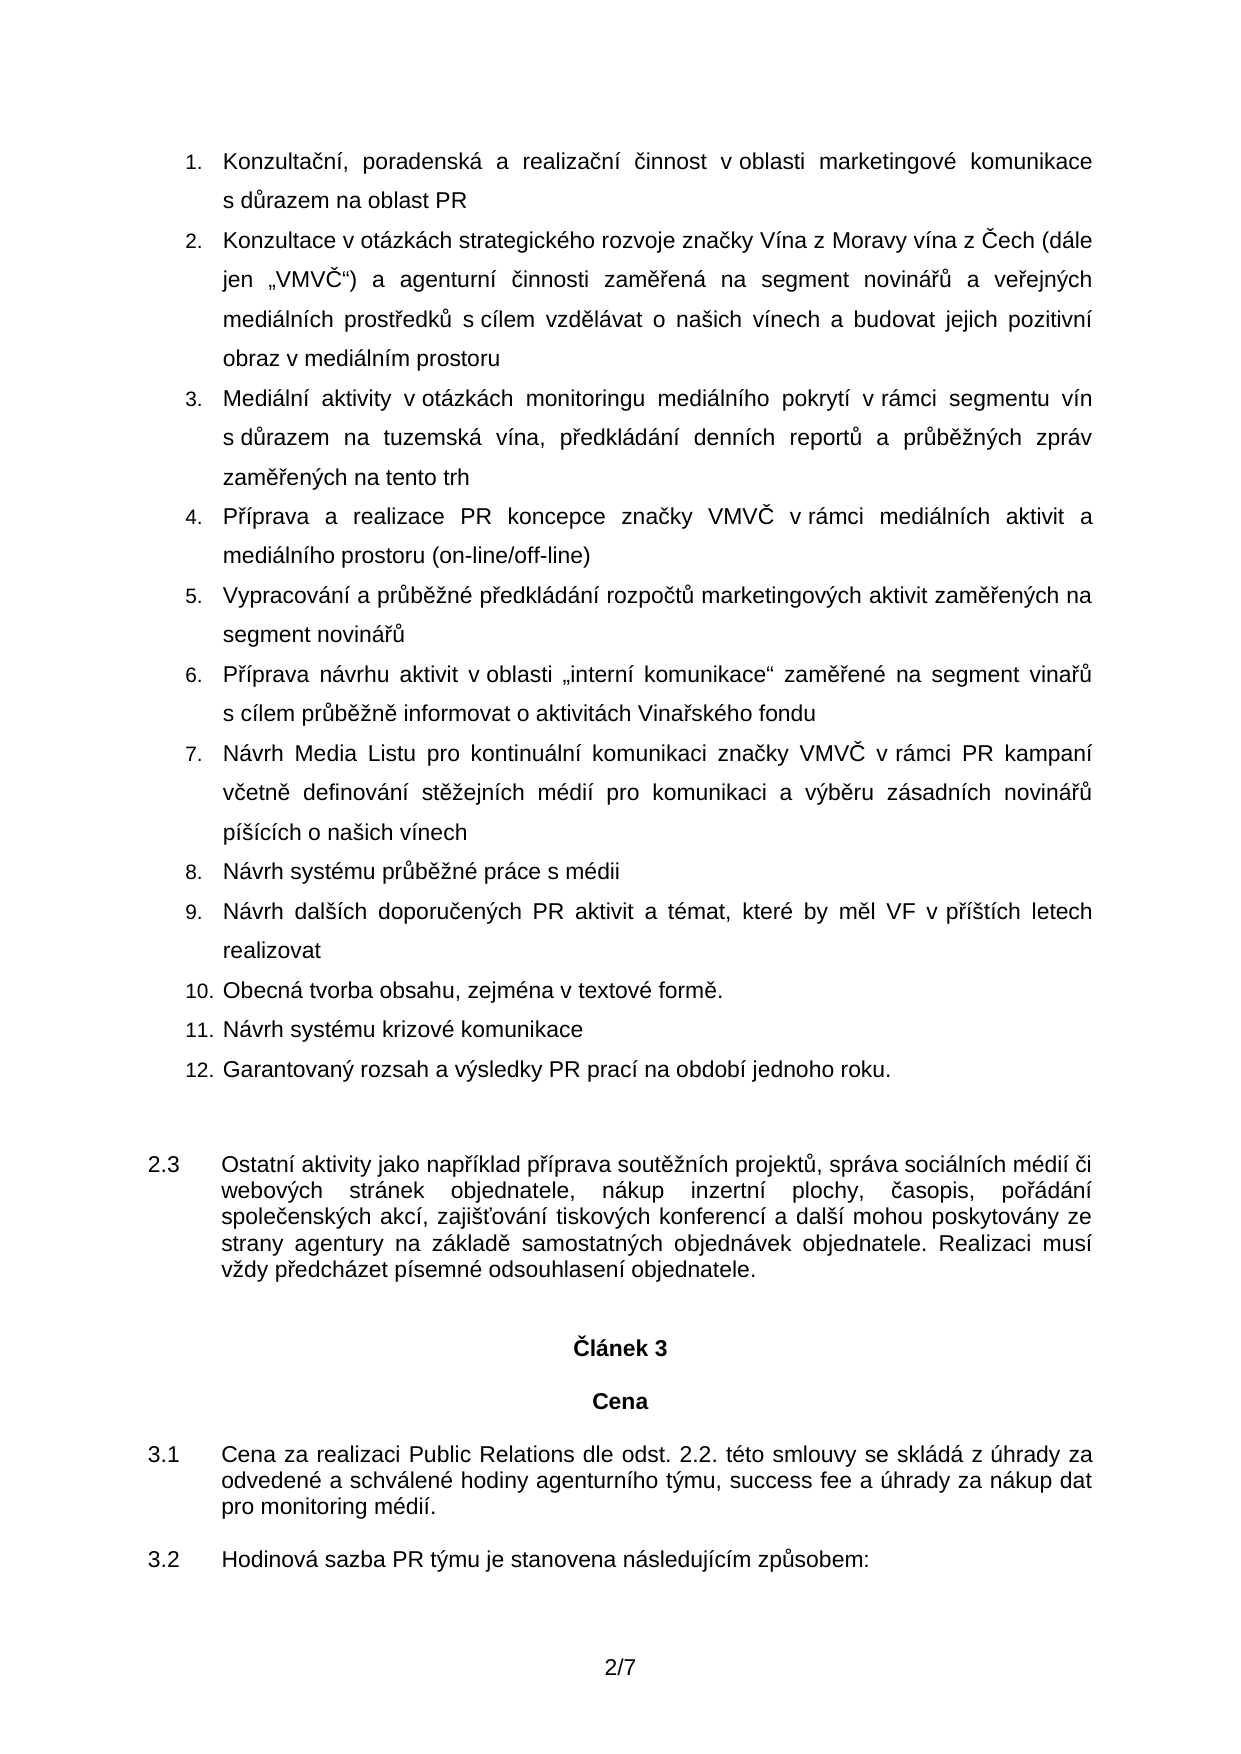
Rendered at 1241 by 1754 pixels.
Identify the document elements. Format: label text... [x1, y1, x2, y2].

text 2.3 Ostatní aktivity jako například příprava soutěžních projektů, správa sociálních médií či webových stránek objednatele, nákup inzertní plochy, časopis, pořádání společenských akcí, zajišťování tiskových konferencí a další mohou poskytovány ze strany agentury na základě samostatných objednávek objednatele. Realizaci musí vždy předcházet písemné odsouhlasení objednatele. [148, 1151, 1093, 1282]
list Mediální aktivity v otázkách monitoringu mediálního pokrytí v rámci segmentu vín s důrazem na tuzemská vína, předkládání denních reportů a průběžných zpráv zaměřených na tento trh [185, 384, 1093, 490]
list Návrh systému průběžné práce s médii [185, 858, 1093, 884]
list Obecná tvorba obsahu, zejména v textové formě. [185, 977, 1093, 1003]
list Vypracování a průběžné předkládání rozpočtů marketingových aktivit zaměřených na segment novinářů [185, 582, 1093, 648]
list Konzultační, poradenská a realizační činnost v oblasti marketingové komunikace s důrazem na oblast PR [185, 148, 1093, 213]
list Návrh systému krizové komunikace [185, 1016, 1093, 1042]
subtitle Cena [148, 1388, 1093, 1414]
text Článek 3 [148, 1335, 1093, 1361]
list Příprava a realizace PR koncepce značky VMVČ v rámci mediálních aktivit a mediálního prostoru (on-line/off-line) [185, 503, 1093, 569]
list Návrh Media Listu pro kontinuální komunikaci značky VMVČ v rámci PR kampaní včetně definování stěžejních médií pro komunikaci a výběru zásadních novinářů píšících o našich vínech [185, 740, 1093, 845]
text 3.2 Hodinová sazba PR týmu je stanovena následujícím způsobem: [148, 1546, 1093, 1572]
list Příprava návrhu aktivit v oblasti „interní komunikace“ zaměřené na segment vinařů s cílem průběžně informovat o aktivitách Vinařského fondu [185, 661, 1093, 727]
list Konzultace v otázkách strategického rozvoje značky Vína z Moravy vína z Čech (dále jen „VMVČ“) a agenturní činnosti zaměřená na segment novinářů a veřejných mediálních prostředků s cílem vzdělávat o našich vínech a budovat jejich pozitivní obraz v mediálním prostoru [185, 227, 1093, 371]
list Návrh dalších doporučených PR aktivit a témat, které by měl VF v příštích letech realizovat [185, 898, 1093, 963]
list Garantovaný rozsah a výsledky PR prací na období jednoho roku. [185, 1056, 1093, 1082]
text 3.1 Cena za realizaci Public Relations dle odst. 2.2. této smlouvy se skládá z úhrady za odvedené a schválené hodiny agenturního týmu, success fee a úhrady za nákup dat pro monitoring médií. [148, 1441, 1093, 1519]
